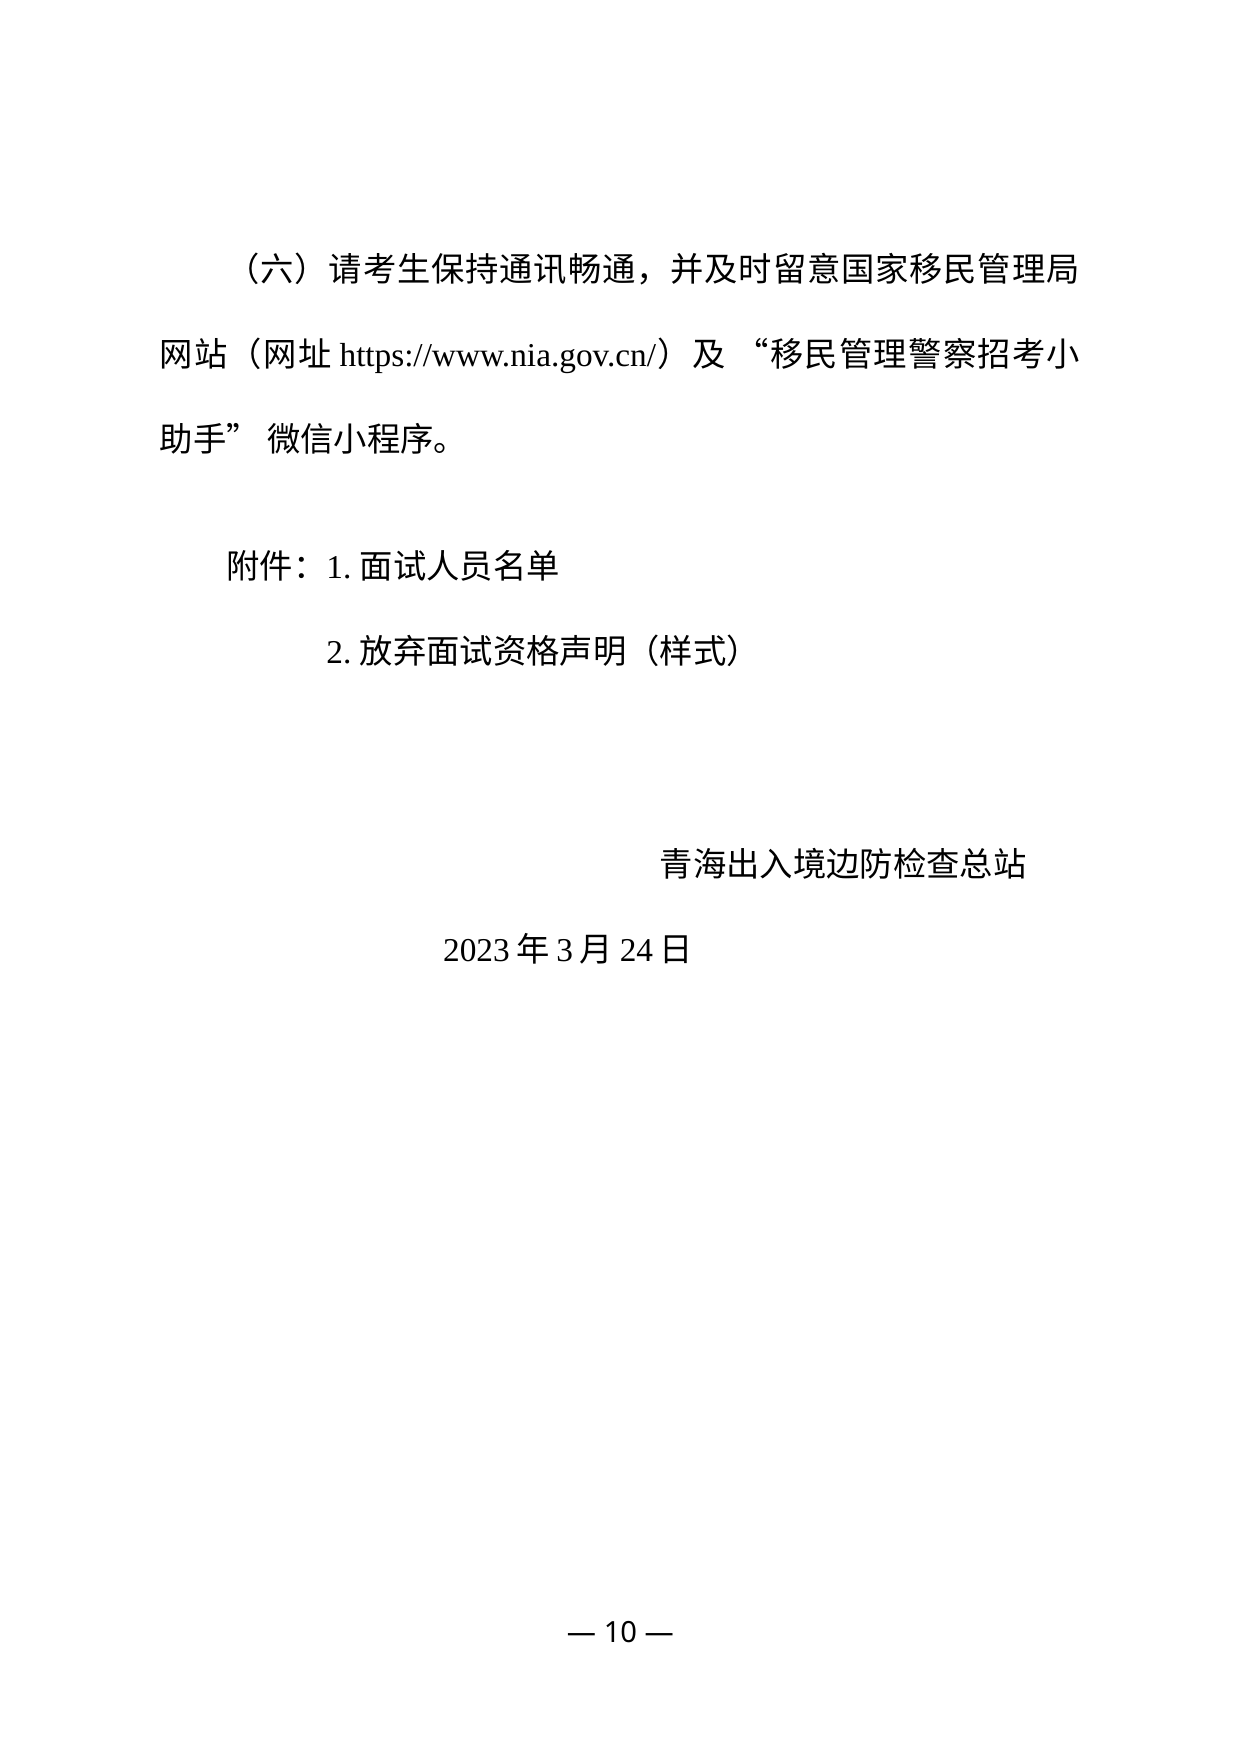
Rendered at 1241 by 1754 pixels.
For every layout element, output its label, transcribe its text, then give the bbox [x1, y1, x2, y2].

text 附件：1. 面试人员名单 [159, 522, 1081, 607]
text 2. 放弃面试资格声明（样式） [159, 607, 1081, 692]
text 2023年3月24日 [159, 904, 1081, 989]
text 青海出入境边防检查总站 [159, 819, 1081, 904]
text （六）请考生保持通讯畅通，并及时留意国家移民管理局网站（网址https://www.nia.gov.cn/）及 “移民管理警察招考小助手” 微信小程序。 [159, 224, 1081, 479]
